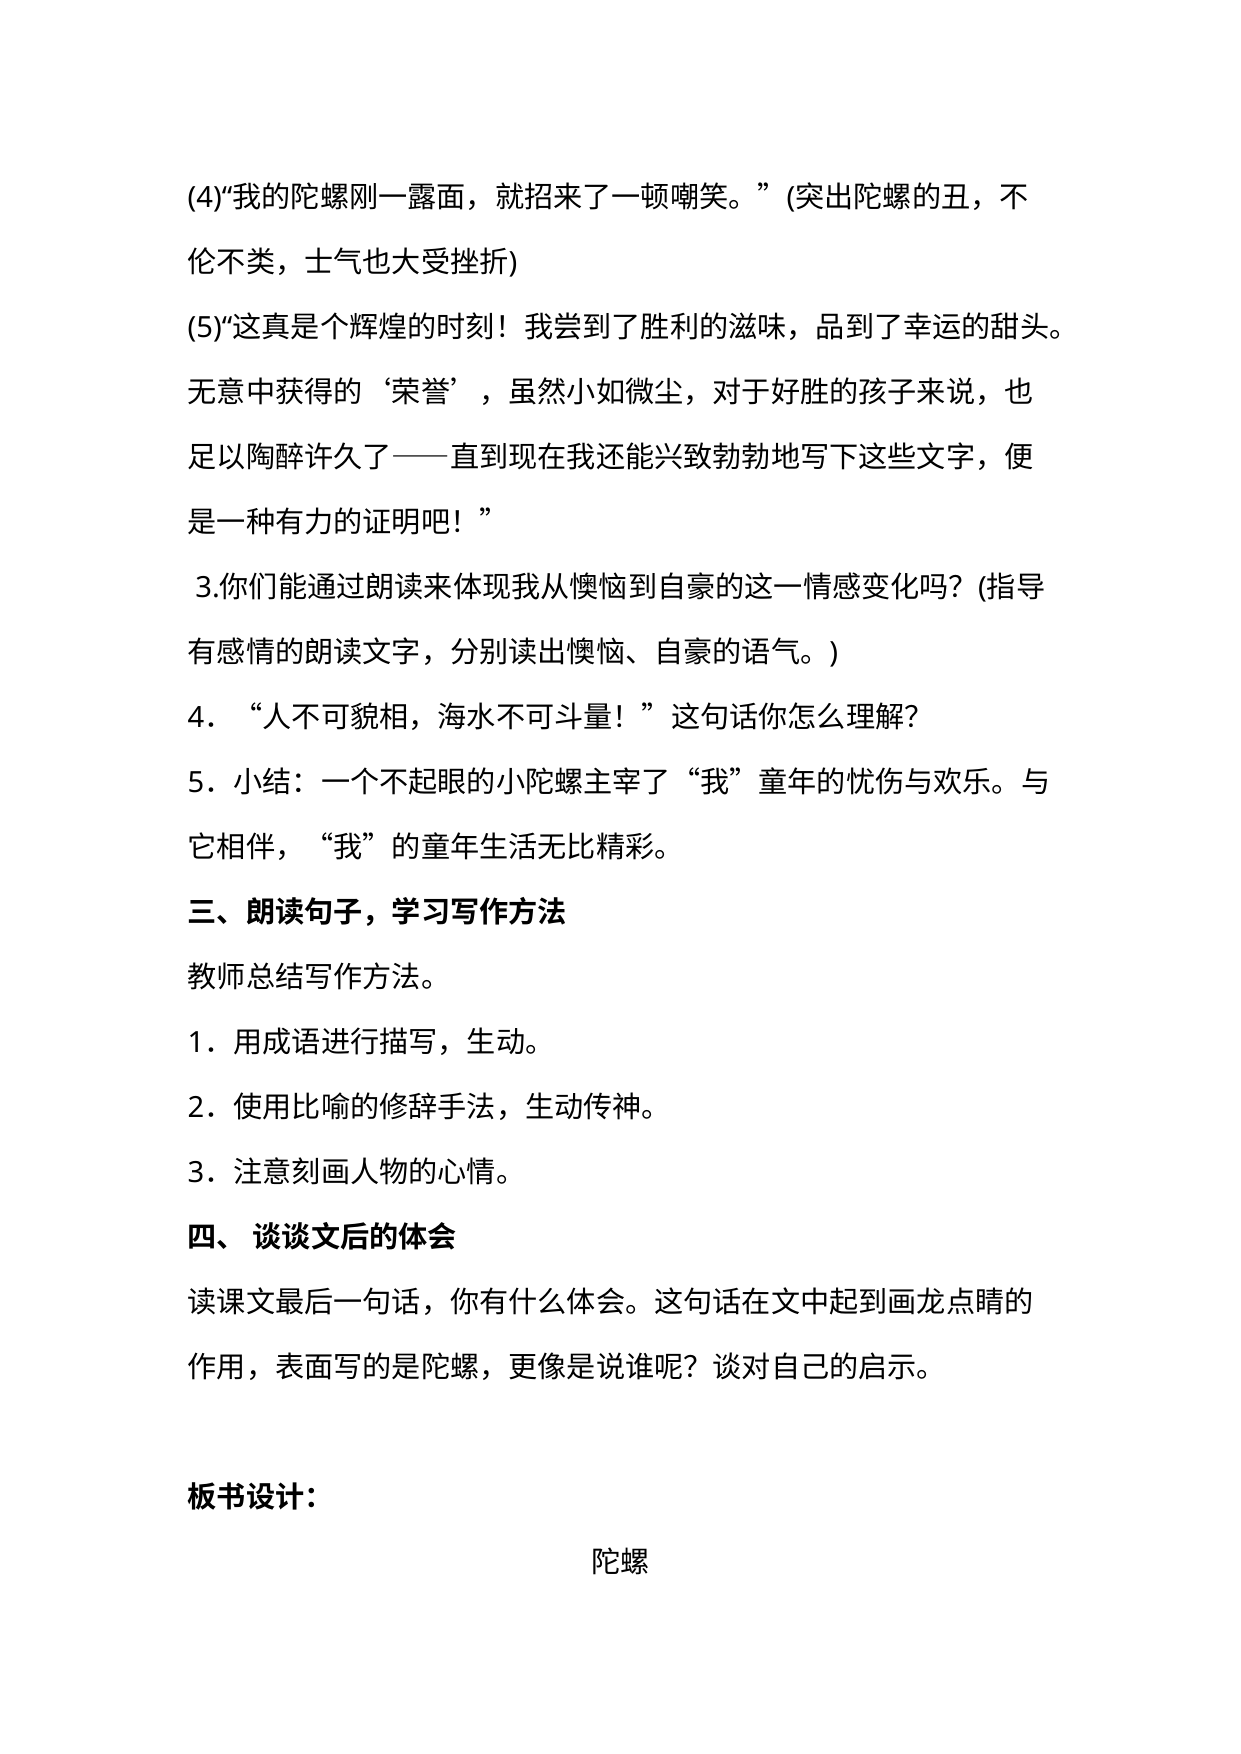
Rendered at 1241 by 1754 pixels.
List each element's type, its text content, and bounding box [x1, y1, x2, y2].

text 2．使用比喻的修辞手法，生动传神。 [187, 1072, 1053, 1137]
text (5)“这真是个辉煌的时刻！我尝到了胜利的滋味，品到了幸运的甜头。无意中获得的‘荣誉’，虽然小如微尘，对于好胜的孩子来说，也足以陶醉许久了——直到现在我还能兴致勃勃地写下这些文字，便是一种有力的证明吧！” [187, 292, 1053, 552]
text 教师总结写作方法。 [187, 942, 1053, 1007]
text 陀螺 [187, 1527, 1053, 1592]
text 3．注意刻画人物的心情。 [187, 1137, 1053, 1202]
text 3.你们能通过朗读来体现我从懊恼到自豪的这一情感变化吗？(指导有感情的朗读文字，分别读出懊恼、自豪的语气。) [187, 552, 1053, 682]
text 板书设计： [187, 1462, 1053, 1527]
text 四、 谈谈文后的体会 [187, 1202, 1053, 1267]
text (4)“我的陀螺刚一露面，就招来了一顿嘲笑。”(突出陀螺的丑，不伦不类，士气也大受挫折) [187, 162, 1053, 292]
text 三、朗读句子，学习写作方法 [187, 877, 1053, 942]
text 1．用成语进行描写，生动。 [187, 1007, 1053, 1072]
text 读课文最后一句话，你有什么体会。这句话在文中起到画龙点睛的作用，表面写的是陀螺，更像是说谁呢？谈对自己的启示。 [187, 1267, 1053, 1397]
text 5．小结：一个不起眼的小陀螺主宰了“我”童年的忧伤与欢乐。与它相伴，“我”的童年生活无比精彩。 [187, 747, 1053, 877]
text 4．“人不可貌相，海水不可斗量！”这句话你怎么理解？ [187, 682, 1053, 747]
